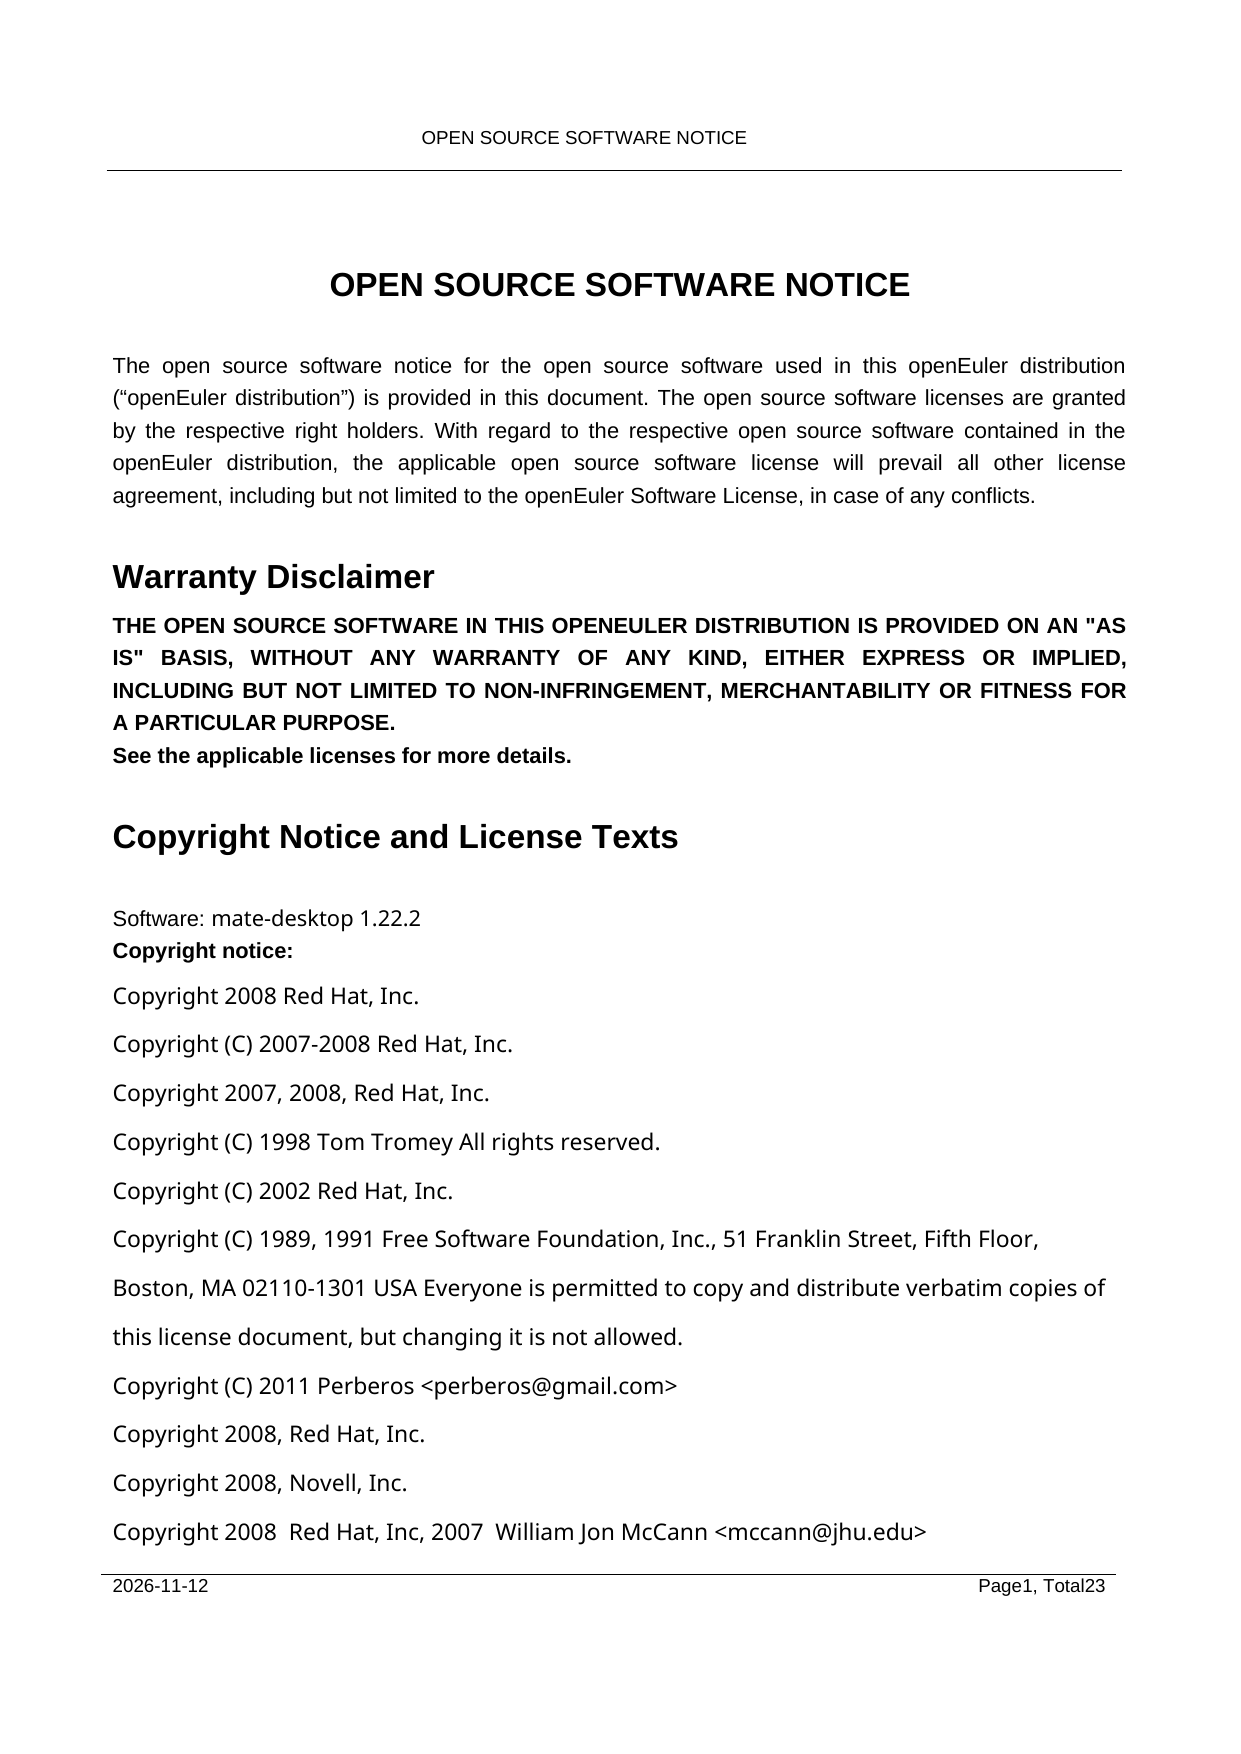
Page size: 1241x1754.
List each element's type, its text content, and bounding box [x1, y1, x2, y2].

text Copyright Notice and License Texts [112, 804, 1128, 869]
text Software: mate-desktop 1.22.2 [112, 901, 1128, 934]
text The open source software notice for the open source software used in this openEuler distribution (“openEuler distribution”) is provided in this document. The open source software licenses are granted by the respective right holders. With regard to the respective open source software contained in the openEuler distribution, the applicable open source software license will prevail all other license agreement, including but not limited to the openEuler Software License, in case of any conflicts. [112, 349, 1128, 511]
text Copyright notice: [112, 934, 1128, 966]
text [112, 979, 1128, 1548]
text THE OPEN SOURCE SOFTWARE IN THIS OPENEULER DISTRIBUTION IS PROVIDED ON AN "AS IS" BASIS, WITHOUT ANY WARRANTY OF ANY KIND, EITHER EXPRESS OR IMPLIED, INCLUDING BUT NOT LIMITED TO NON-INFRINGEMENT, MERCHANTABILITY OR FITNESS FOR A PARTICULAR PURPOSE. See the applicable licenses for more details. [112, 609, 1128, 771]
text Warranty Disclaimer [112, 544, 1128, 609]
text OPEN SOURCE SOFTWARE NOTICE [112, 251, 1128, 316]
